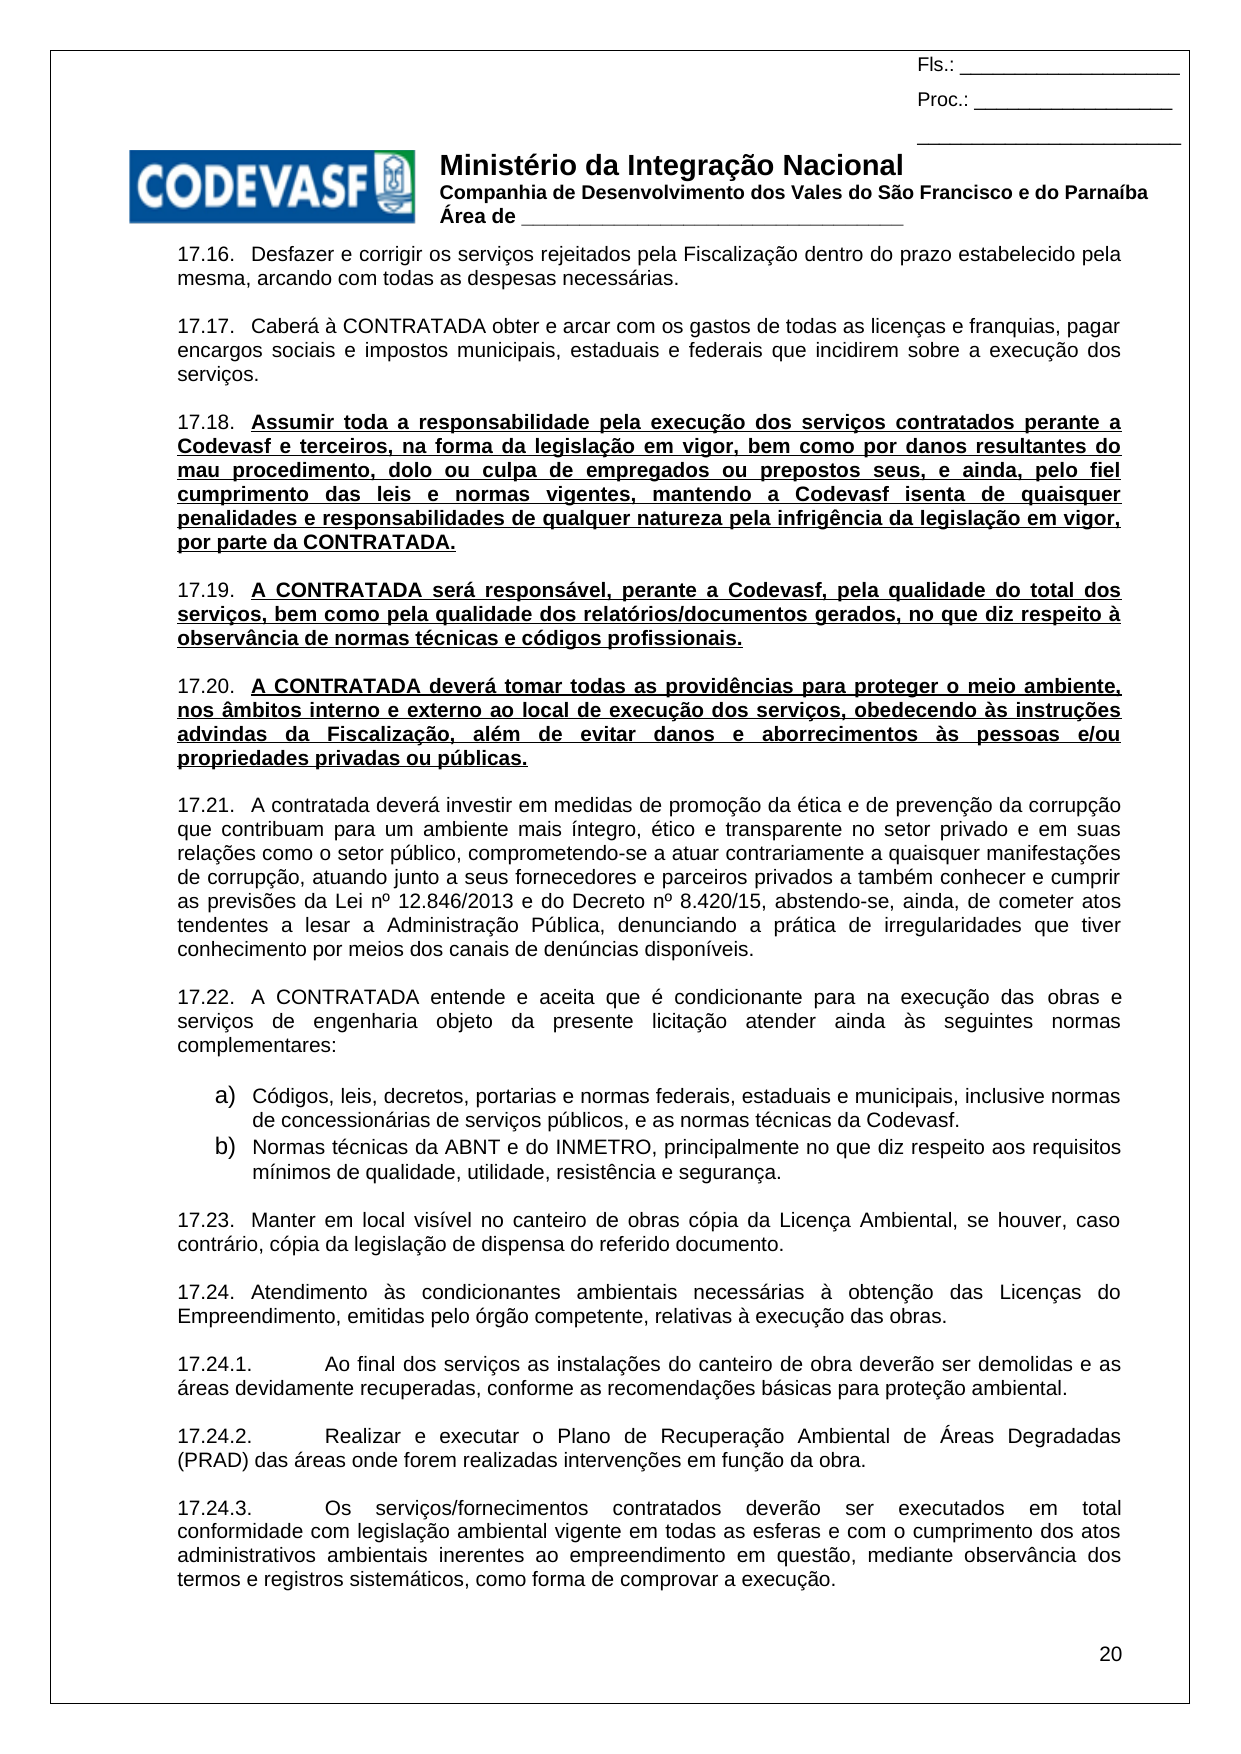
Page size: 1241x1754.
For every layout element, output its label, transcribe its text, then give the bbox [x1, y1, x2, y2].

subtitle Assumir toda a responsabilidade pela execução dos serviços contratados perante a Codevasf e terceiros, na forma da legislação em vigor, bem como por danos resultantes do mau procedimento, dolo ou culpa de empregados ou prepostos seus, e ainda, pelo fiel cumprimento das leis e normas vigentes, mantendo a Codevasf isenta de quaisquer penalidades e responsabilidades de qualquer natureza pela infrigência da legislação em vigor, por parte da CONTRATADA. [177, 504, 1122, 554]
subtitle Ao final dos serviços as instalações do canteiro de obra deverão ser demolidas e as áreas devidamente recuperadas, conforme as recomendações básicas para proteção ambiental. [177, 1352, 1122, 1399]
subtitle Os serviços/fornecimentos contratados deverão ser executados em total conformidade com legislação ambiental vigente em todas as esferas e com o cumprimento dos atos administrativos ambientais inerentes ao empreendimento em questão, mediante observância dos termos e registros sistemáticos, como forma de comprovar a execução. [177, 1495, 1122, 1591]
subtitle A CONTRATADA entende e aceita que é condicionante para na execução das obras e serviços de engenharia objeto da presente licitação atender ainda às seguintes normas complementares: [177, 985, 1122, 1057]
subtitle A CONTRATADA será responsável, perante a Codevasf, pela qualidade do total dos serviços, bem como pela qualidade dos relatórios/documentos gerados, no que diz respeito à observância de normas técnicas e códigos profissionais. [177, 578, 1122, 649]
list Normas técnicas da ABNT e do INMETRO, principalmente no que diz respeito aos requisitos mínimos de qualidade, utilidade, resistência e segurança. [214, 1132, 1122, 1184]
picture [129, 150, 417, 226]
subtitle A CONTRATADA deverá tomar todas as providências para proteger o meio ambiente, nos âmbitos interno e externo ao local de execução dos serviços, obedecendo às instruções advindas da Fiscalização, além de evitar danos e aborrecimentos às pessoas e/ou propriedades privadas ou públicas. [177, 673, 1122, 718]
subtitle Caberá à CONTRATADA obter e arcar com os gastos de todas as licenças e franquias, pagar encargos sociais e impostos municipais, estaduais e federais que incidirem sobre a execução dos serviços. [177, 314, 1122, 386]
list Códigos, leis, decretos, portarias e normas federais, estaduais e municipais, inclusive normas de concessionárias de serviços públicos, e as normas técnicas da Codevasf. [214, 1081, 1122, 1132]
subtitle Atendimento às condicionantes ambientais necessárias à obtenção das Licenças do Empreendimento, emitidas pelo órgão competente, relativas à execução das obras. [177, 1280, 1122, 1328]
subtitle Assumir toda a responsabilidade pela execução dos serviços contratados perante a Codevasf e terceiros, na forma da legislação em vigor, bem como por danos resultantes do mau procedimento, dolo ou culpa de empregados ou prepostos seus, e ainda, pelo fiel cumprimento das leis e normas vigentes, mantendo a Codevasf isenta de quaisquer penalidades e responsabilidades de qualquer natureza pela infrigência da legislação em vigor, por parte da CONTRATADA. [177, 456, 1122, 503]
subtitle Assumir toda a responsabilidade pela execução dos serviços contratados perante a Codevasf e terceiros, na forma da legislação em vigor, bem como por danos resultantes do mau procedimento, dolo ou culpa de empregados ou prepostos seus, e ainda, pelo fiel cumprimento das leis e normas vigentes, mantendo a Codevasf isenta de quaisquer penalidades e responsabilidades de qualquer natureza pela infrigência da legislação em vigor, por parte da CONTRATADA. [177, 410, 1122, 455]
subtitle A contratada deverá investir em medidas de promoção da ética e de prevenção da corrupção que contribuam para um ambiente mais íntegro, ético e transparente no setor privado e em suas relações como o setor público, comprometendo-se a atuar contrariamente a quaisquer manifestações de corrupção, atuando junto a seus fornecedores e parceiros privados a também conhecer e cumprir as previsões da Lei nº 12.846/2013 e do Decreto nº 8.420/15, abstendo-se, ainda, de cometer atos tendentes a lesar a Administração Pública, denunciando a prática de irregularidades que tiver conhecimento por meios dos canais de denúncias disponíveis. [177, 793, 1122, 961]
subtitle Desfazer e corrigir os serviços rejeitados pela Fiscalização dentro do prazo estabelecido pela mesma, arcando com todas as despesas necessárias. [177, 242, 1122, 290]
subtitle Manter em local visível no canteiro de obras cópia da Licença Ambiental, se houver, caso contrário, cópia da legislação de dispensa do referido documento. [177, 1208, 1122, 1256]
subtitle Realizar e executar o Plano de Recuperação Ambiental de Áreas Degradadas (PRAD) das áreas onde forem realizadas intervenções em função da obra. [177, 1423, 1122, 1471]
subtitle A CONTRATADA deverá tomar todas as providências para proteger o meio ambiente, nos âmbitos interno e externo ao local de execução dos serviços, obedecendo às instruções advindas da Fiscalização, além de evitar danos e aborrecimentos às pessoas e/ou propriedades privadas ou públicas. [177, 719, 1122, 769]
